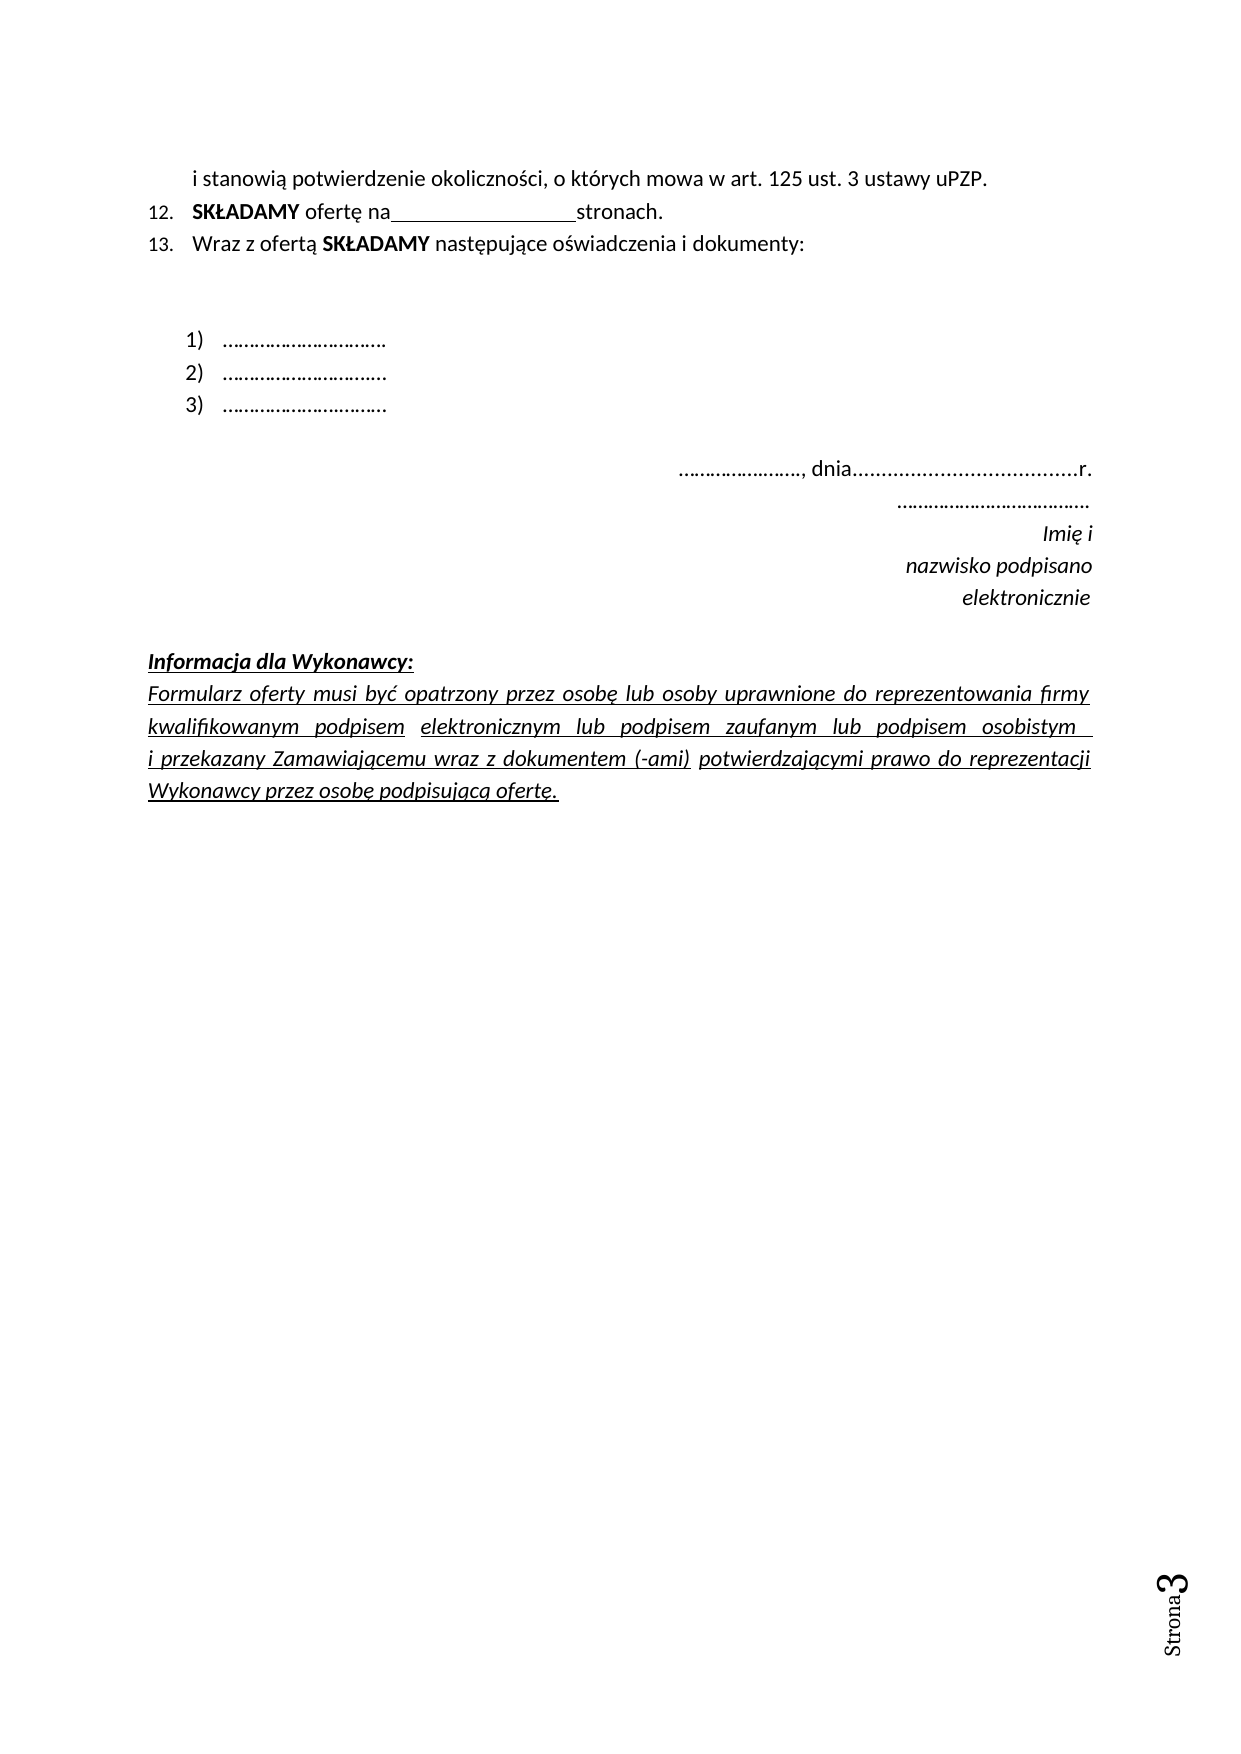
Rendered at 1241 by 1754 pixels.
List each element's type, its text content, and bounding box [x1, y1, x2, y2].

list Wraz z ofertą SKŁADAMY następujące oświadczenia i dokumenty: [148, 229, 1105, 257]
list …………………………. [185, 326, 402, 353]
list SKŁADAMY ofertę na stronach. [148, 197, 1105, 225]
list ………………….……… [185, 390, 402, 418]
text Formularz oferty musi być opatrzony przez osobę lub osoby uprawnione do reprezentowania firmy kwalifikowanym podpisem elektronicznym lub podpisem zaufanym lub podpisem osobistym i przekazany Zamawiającemu wraz z dokumentem (-ami) potwierdzającymi prawo do reprezentacji Wykonawcy przez osobę podpisującą ofertę. [148, 679, 1093, 804]
list i stanowią potwierdzenie okoliczności, o których mowa w art. 125 ust. 3 ustawy uPZP. [192, 164, 1093, 193]
list ……………………….… [185, 358, 402, 386]
text ………………………………. [652, 486, 1093, 514]
text Informacja dla Wykonawcy: [148, 647, 1105, 675]
text …………….……., dnia r. [678, 454, 1105, 482]
text Imię i nazwisko podpisano elektronicznie [862, 519, 1093, 611]
